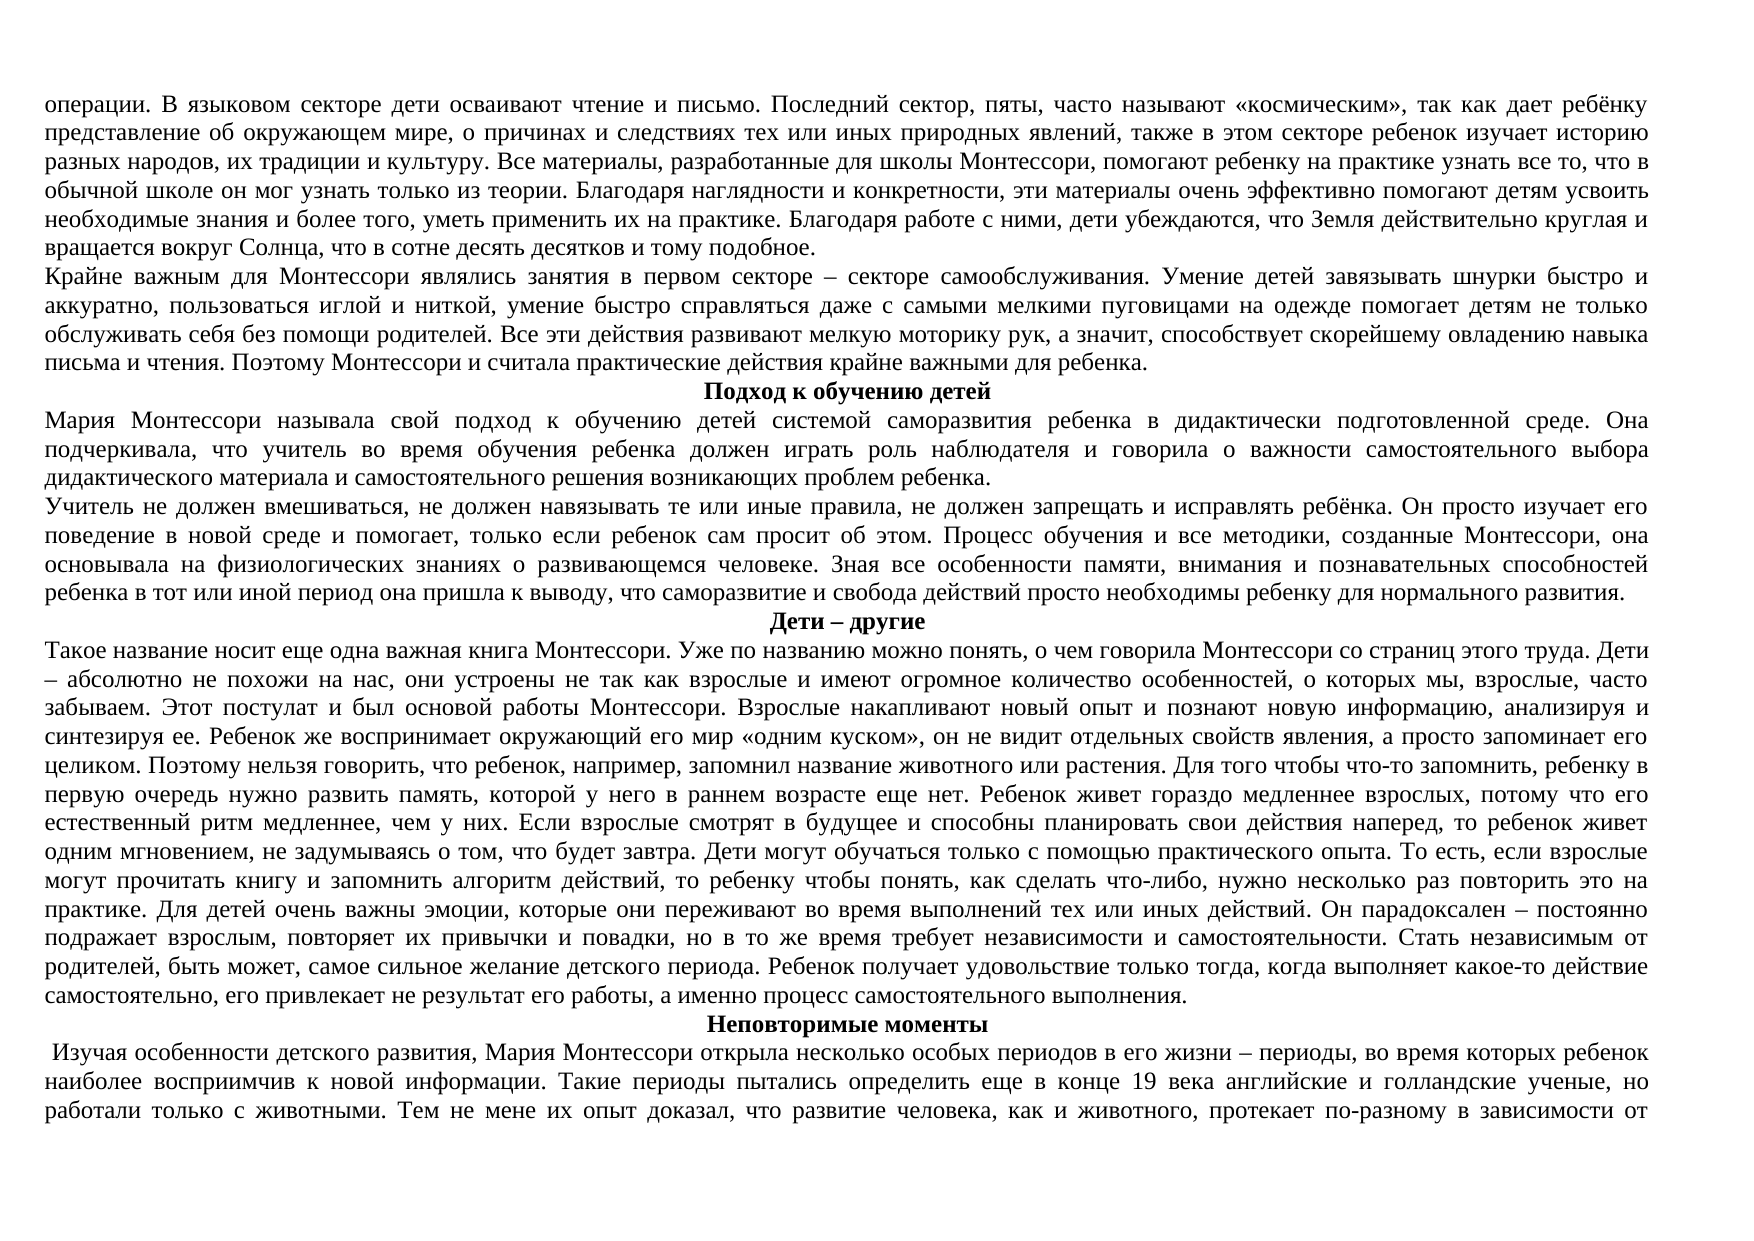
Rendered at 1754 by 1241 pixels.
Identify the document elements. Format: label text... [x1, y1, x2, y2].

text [44, 89, 1651, 261]
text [44, 1037, 1651, 1124]
text Крайне важным для Монтессори являлись занятия в первом секторе – секторе самообслуживания. Умение детей завязывать шнурки быстро и аккуратно, пользоваться иглой и ниткой, умение быстро справляться даже с самыми мелкими пуговицами на одежде помогает детям не только обслуживать себя без помощи родителей. Все эти действия развивают мелкую моторику рук, а значит, способствует скорейшему овладению навыка письма и чтения. Поэтому Монтессори и считала практические действия крайне важными для ребенка. [44, 261, 1651, 376]
text Дети – другие [44, 606, 1651, 635]
text Учитель не должен вмешиваться, не должен навязывать те или иные правила, не должен запрещать и исправлять ребёнка. Он просто изучает его поведение в новой среде и помогает, только если ребенок сам просит об этом. Процесс обучения и все методики, созданные Монтессори, она основывала на физиологических знаниях о развивающемся человеке. Зная все особенности памяти, внимания и познавательных способностей ребенка в тот или иной период она пришла к выводу, что саморазвитие и свобода действий просто необходимы ребенку для нормального развития. [44, 491, 1651, 606]
text Такое название носит еще одна важная книга Монтессори. Уже по названию можно понять, о чем говорила Монтессори со страниц этого труда. Дети – абсолютно не похожи на нас, они устроены не так как взрослые и имеют огромное количество особенностей, о которых мы, взрослые, часто забываем. Этот постулат и был основой работы Монтессори. Взрослые накапливают новый опыт и познают новую информацию, анализируя и синтезируя ее. Ребенок же воспринимает окружающий его мир «одним куском», он не видит отдельных свойств явления, а просто запоминает его целиком. Поэтому нельзя говорить, что ребенок, например, запомнил название животного или растения. Для того чтобы что-то запомнить, ребенку в первую очередь нужно развить память, которой у него в раннем возрасте еще нет. Ребенок живет гораздо медленнее взрослых, потому что его естественный ритм медленнее, чем у них. Если взрослые смотрят в будущее и способны планировать свои действия наперед, то ребенок живет одним мгновением, не задумываясь о том, что будет завтра. Дети могут обучаться только с помощью практического опыта. То есть, если взрослые могут прочитать книгу и запомнить алгоритм действий, то ребенку чтобы понять, как сделать что-либо, нужно несколько раз повторить это на практике. Для детей очень важны эмоции, которые они переживают во время выполнений тех или иных действий. Он парадоксален – постоянно подражает взрослым, повторяет их привычки и повадки, но в то же время требует независимости и самостоятельности. Стать независимым от родителей, быть может, самое сильное желание детского периода. Ребенок получает удовольствие только тогда, когда выполняет какое-то действие самостоятельно, его привлекает не результат его работы, а именно процесс самостоятельного выполнения. [44, 635, 1651, 1009]
text Подход к обучению детей [44, 376, 1651, 405]
text Мария Монтессори называла свой подход к обучению детей системой саморазвития ребенка в дидактически подготовленной среде. Она подчеркивала, что учитель во время обучения ребенка должен играть роль наблюдателя и говорила о важности самостоятельного выбора дидактического материала и самостоятельного решения возникающих проблем ребенка. [44, 405, 1651, 491]
text Неповторимые моменты [44, 1009, 1651, 1037]
